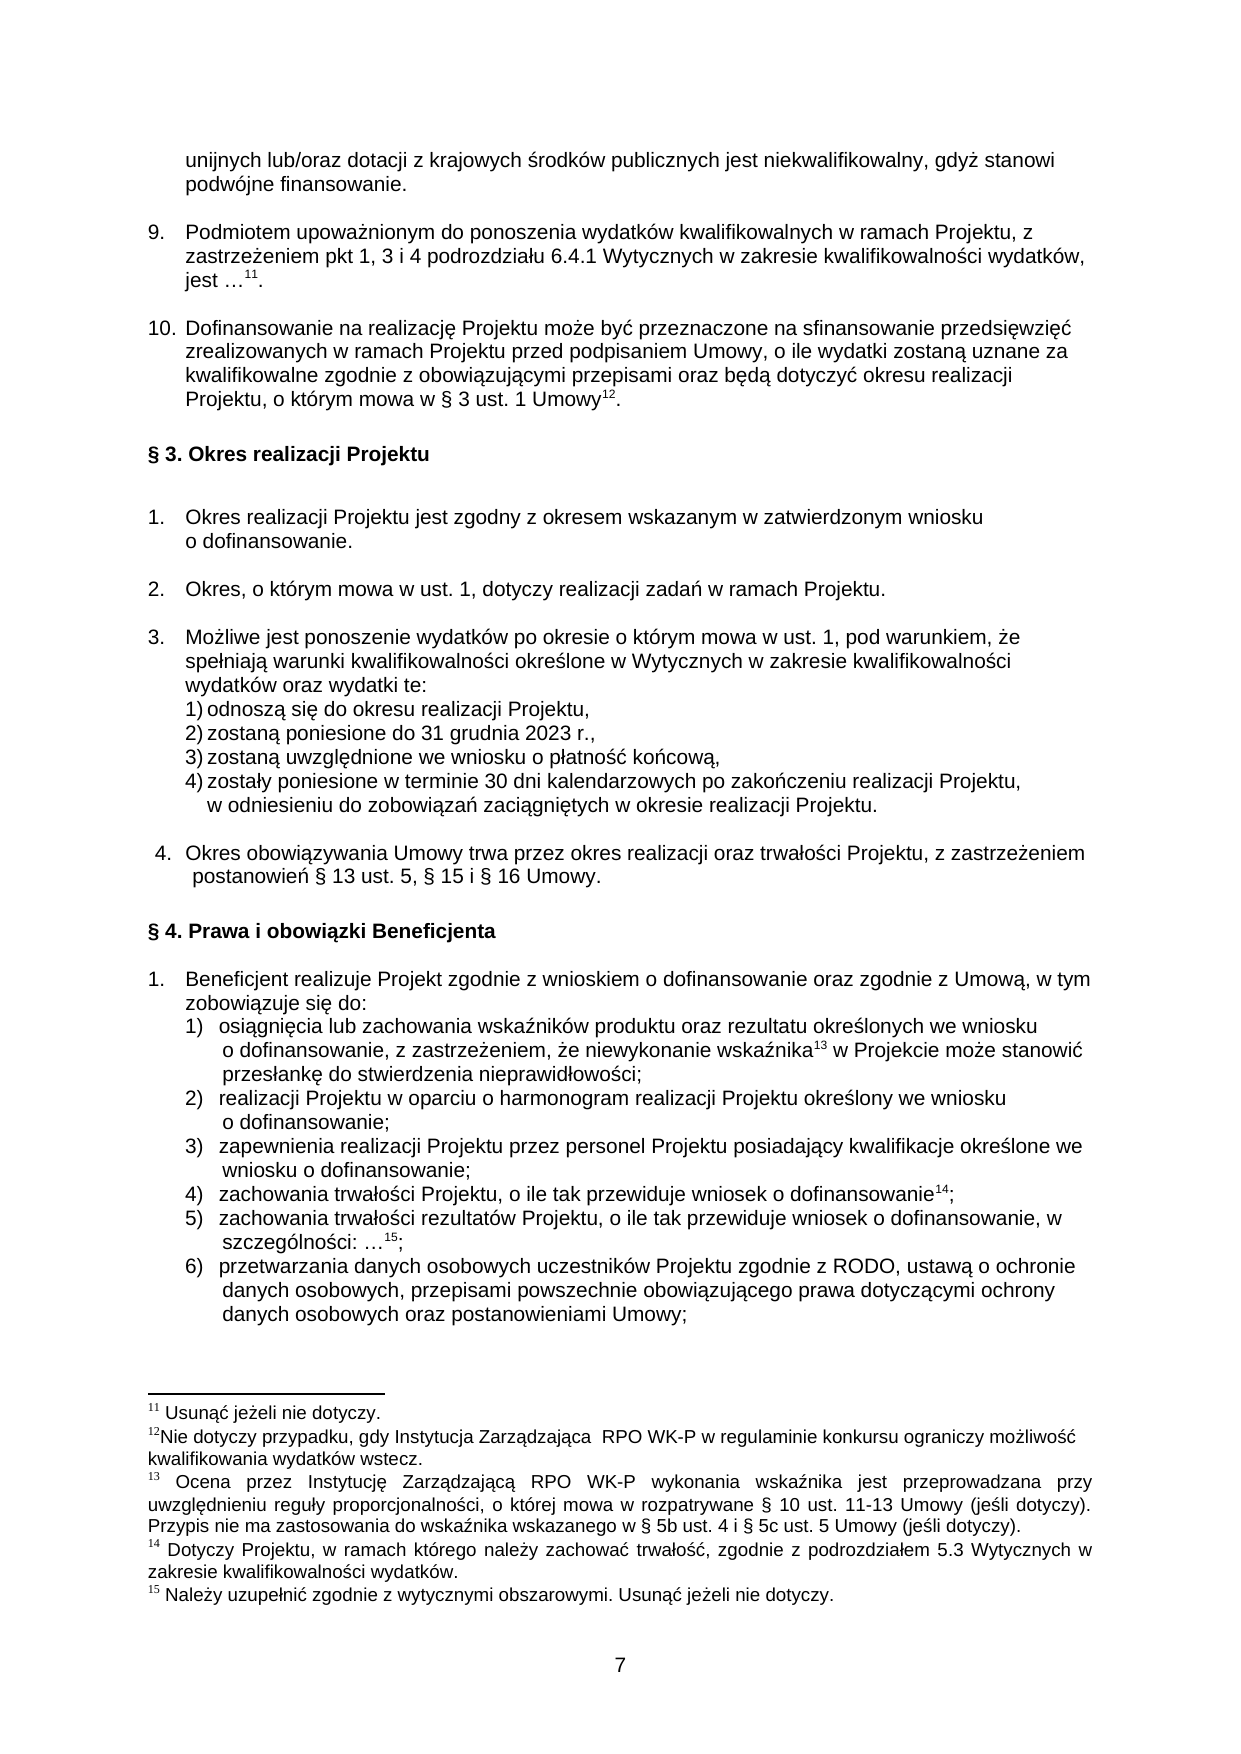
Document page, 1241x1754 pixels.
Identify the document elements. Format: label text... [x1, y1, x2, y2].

list Okres obowiązywania Umowy trwa przez okres realizacji oraz trwałości Projektu, z zastrzeżeniem postanowień § 13 ust. 5, § 15 i § 16 Umowy. [154, 840, 1092, 888]
list Beneficjent realizuje Projekt zgodnie z wnioskiem o dofinansowanie oraz zgodnie z Umową, w tym zobowiązuje się do: [148, 966, 1092, 1014]
list Dofinansowanie na realizację Projektu może być przeznaczone na sfinansowanie przedsięwzięć zrealizowanych w ramach Projektu przed podpisaniem Umowy, o ile wydatki zostaną uznane za kwalifikowalne zgodnie z obowiązującymi przepisami oraz będą dotyczyć okresu realizacji Projektu, o którym mowa w § 3 ust. 1 Umowy. [148, 315, 1092, 411]
list zostaną uwzględnione we wniosku o płatność końcową, [185, 744, 1092, 768]
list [148, 148, 1092, 196]
list zachowania trwałości rezultatów Projektu, o ile tak przewiduje wniosek o dofinansowanie, w szczególności: …; [185, 1206, 1092, 1254]
list realizacji Projektu w oparciu o harmonogram realizacji Projektu określony we wniosku o dofinansowanie; [185, 1086, 1092, 1134]
list zostaną poniesione do 31 grudnia 2023 r., [185, 721, 1092, 744]
list odnoszą się do okresu realizacji Projektu, [185, 697, 1092, 721]
list Okres realizacji Projektu jest zgodny z okresem wskazanym w zatwierdzonym wniosku o dofinansowanie. [148, 505, 1092, 553]
list osiągnięcia lub zachowania wskaźników produktu oraz rezultatu określonych we wniosku o dofinansowanie, z zastrzeżeniem, że niewykonanie wskaźnika w Projekcie może stanowić przesłankę do stwierdzenia nieprawidłowości; [185, 1014, 1092, 1086]
list zapewnienia realizacji Projektu przez personel Projektu posiadający kwalifikacje określone we wniosku o dofinansowanie; [185, 1134, 1092, 1182]
list Okres, o którym mowa w ust. 1, dotyczy realizacji zadań w ramach Projektu. [148, 577, 1092, 601]
subtitle § 3. Okres realizacji Projektu [148, 441, 1092, 465]
list zostały poniesione w terminie 30 dni kalendarzowych po zakończeniu realizacji Projektu, w odniesieniu do zobowiązań zaciągniętych w okresie realizacji Projektu. [185, 768, 1092, 816]
list przetwarzania danych osobowych uczestników Projektu zgodnie z RODO, ustawą o ochronie danych osobowych, przepisami powszechnie obowiązującego prawa dotyczącymi ochrony danych osobowych oraz postanowieniami Umowy; [185, 1254, 1092, 1326]
list Podmiotem upoważnionym do ponoszenia wydatków kwalifikowalnych w ramach Projektu, z zastrzeżeniem pkt 1, 3 i 4 podrozdziału 6.4.1 Wytycznych w zakresie kwalifikowalności wydatków, jest …. [148, 219, 1092, 291]
list Możliwe jest ponoszenie wydatków po okresie o którym mowa w ust. 1, pod warunkiem, że spełniają warunki kwalifikowalności określone w Wytycznych w zakresie kwalifikowalności wydatków oraz wydatki te: [148, 625, 1092, 697]
subtitle § 4. Prawa i obowiązki Beneficjenta [148, 918, 1092, 942]
list zachowania trwałości Projektu, o ile tak przewiduje wniosek o dofinansowanie; [185, 1182, 1092, 1206]
